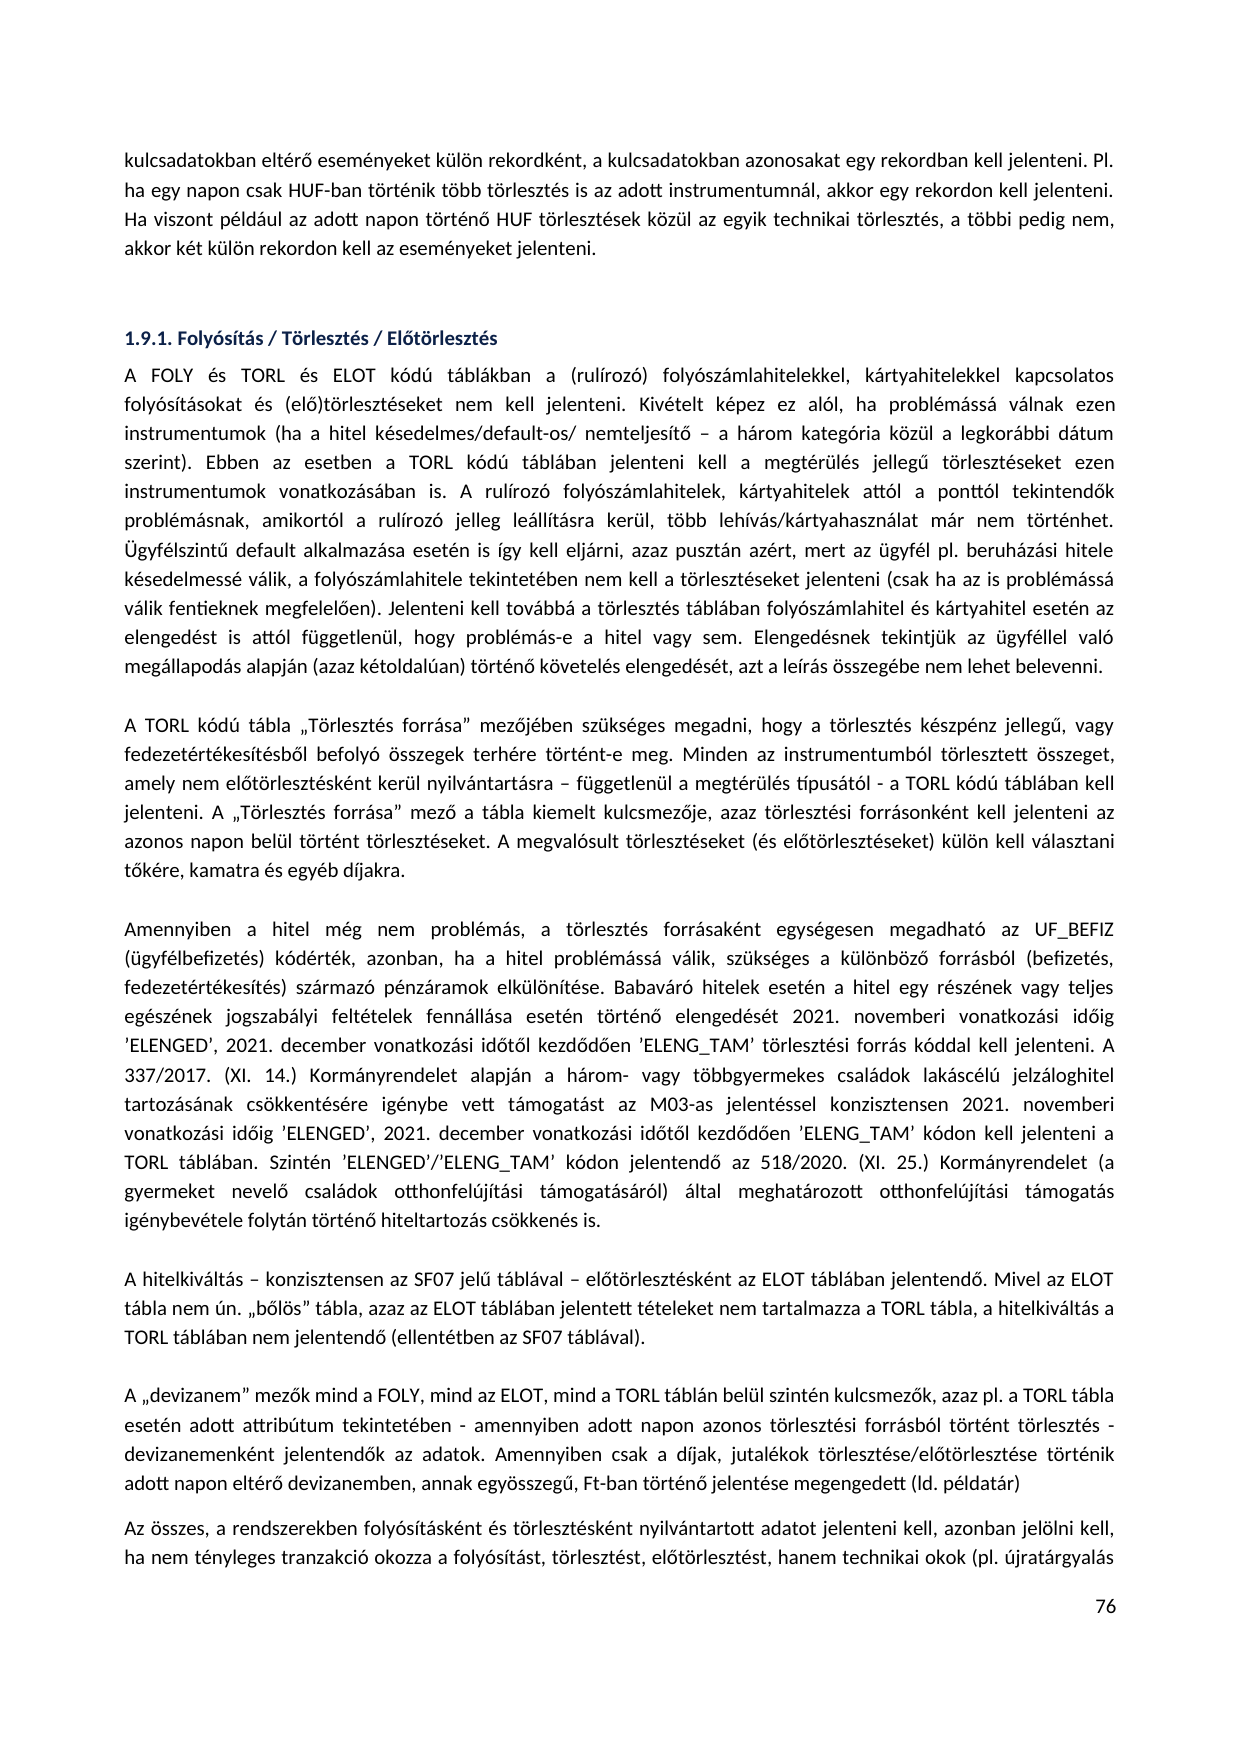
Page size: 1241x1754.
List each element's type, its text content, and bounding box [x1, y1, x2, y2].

text Amennyiben a hitel még nem problémás, a törlesztés forrásaként egységesen megadható az UF_BEFIZ (ügyfélbefizetés) kódérték, azonban, ha a hitel problémássá válik, szükséges a különböző forrásból (befizetés, fedezetértékesítés) származó pénzáramok elkülönítése. Babaváró hitelek esetén a hitel egy részének vagy teljes egészének jogszabályi feltételek fennállása esetén történő elengedését 2021. novemberi vonatkozási időig ’ELENGED’, 2021. december vonatkozási időtől kezdődően ’ELENG_TAM’ törlesztési forrás kóddal kell jelenteni. A 337/2017. (XI. 14.) Kormányrendelet alapján a három- vagy többgyermekes családok lakáscélú jelzáloghitel tartozásának csökkentésére igénybe vett támogatást az M03-as jelentéssel konzisztensen 2021. novemberi vonatkozási időig ’ELENGED’, 2021. december vonatkozási időtől kezdődően ’ELENG_TAM’ kódon kell jelenteni a TORL táblában. Szintén ’ELENGED’/’ELENG_TAM’ kódon jelentendő az 518/2020. (XI. 25.) Kormányrendelet (a gyermeket nevelő családok otthonfelújítási támogatásáról) által meghatározott otthonfelújítási támogatás igénybevétele folytán történő hiteltartozás csökkenés is. [124, 916, 1116, 1233]
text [124, 1515, 1116, 1569]
text A hitelkiváltás – konzisztensen az SF07 jelű táblával – előtörlesztésként az ELOT táblában jelentendő. Mivel az ELOT tábla nem ún. „bőlös” tábla, azaz az ELOT táblában jelentett tételeket nem tartalmazza a TORL tábla, a hitelkiváltás a TORL táblában nem jelentendő (ellentétben az SF07 táblával). [124, 1266, 1116, 1350]
text A FOLY és TORL és ELOT kódú táblákban a (rulírozó) folyószámlahitelekkel, kártyahitelekkel kapcsolatos folyósításokat és (elő)törlesztéseket nem kell jelenteni. Kivételt képez ez alól, ha problémássá válnak ezen instrumentumok (ha a hitel késedelmes/default-os/ nemteljesítő – a három kategória közül a legkorábbi dátum szerint). Ebben az esetben a TORL kódú táblában jelenteni kell a megtérülés jellegű törlesztéseket ezen instrumentumok vonatkozásában is. A rulírozó folyószámlahitelek, kártyahitelek attól a ponttól tekintendők problémásnak, amikortól a rulírozó jelleg leállításra kerül, több lehívás/kártyahasználat már nem történhet. Ügyfélszintű default alkalmazása esetén is így kell eljárni, azaz pusztán azért, mert az ügyfél pl. beruházási hitele késedelmessé válik, a folyószámlahitele tekintetében nem kell a törlesztéseket jelenteni (csak ha az is problémássá válik fentieknek megfelelően). Jelenteni kell továbbá a törlesztés táblában folyószámlahitel és kártyahitel esetén az elengedést is attól függetlenül, hogy problémás-e a hitel vagy sem. Elengedésnek tekintjük az ügyféllel való megállapodás alapján (azaz kétoldalúan) történő követelés elengedését, azt a leírás összegébe nem lehet belevenni. [124, 362, 1116, 679]
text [124, 148, 1116, 261]
subtitle Folyósítás / Törlesztés / Előtörlesztés [124, 325, 1116, 350]
text A TORL kódú tábla „Törlesztés forrása” mezőjében szükséges megadni, hogy a törlesztés készpénz jellegű, vagy fedezetértékesítésből befolyó összegek terhére történt-e meg. Minden az instrumentumból törlesztett összeget, amely nem előtörlesztésként kerül nyilvántartásra – függetlenül a megtérülés típusától - a TORL kódú táblában kell jelenteni. A „Törlesztés forrása” mező a tábla kiemelt kulcsmezője, azaz törlesztési forrásonként kell jelenteni az azonos napon belül történt törlesztéseket. A megvalósult törlesztéseket (és előtörlesztéseket) külön kell választani tőkére, kamatra és egyéb díjakra. [124, 712, 1116, 883]
text A „devizanem” mezők mind a FOLY, mind az ELOT, mind a TORL táblán belül szintén kulcsmezők, azaz pl. a TORL tábla esetén adott attribútum tekintetében - amennyiben adott napon azonos törlesztési forrásból történt törlesztés - devizanemenként jelentendők az adatok. Amennyiben csak a díjak, jutalékok törlesztése/előtörlesztése történik adott napon eltérő devizanemben, annak egyösszegű, Ft-ban történő jelentése megengedett (ld. példatár) [124, 1383, 1116, 1496]
